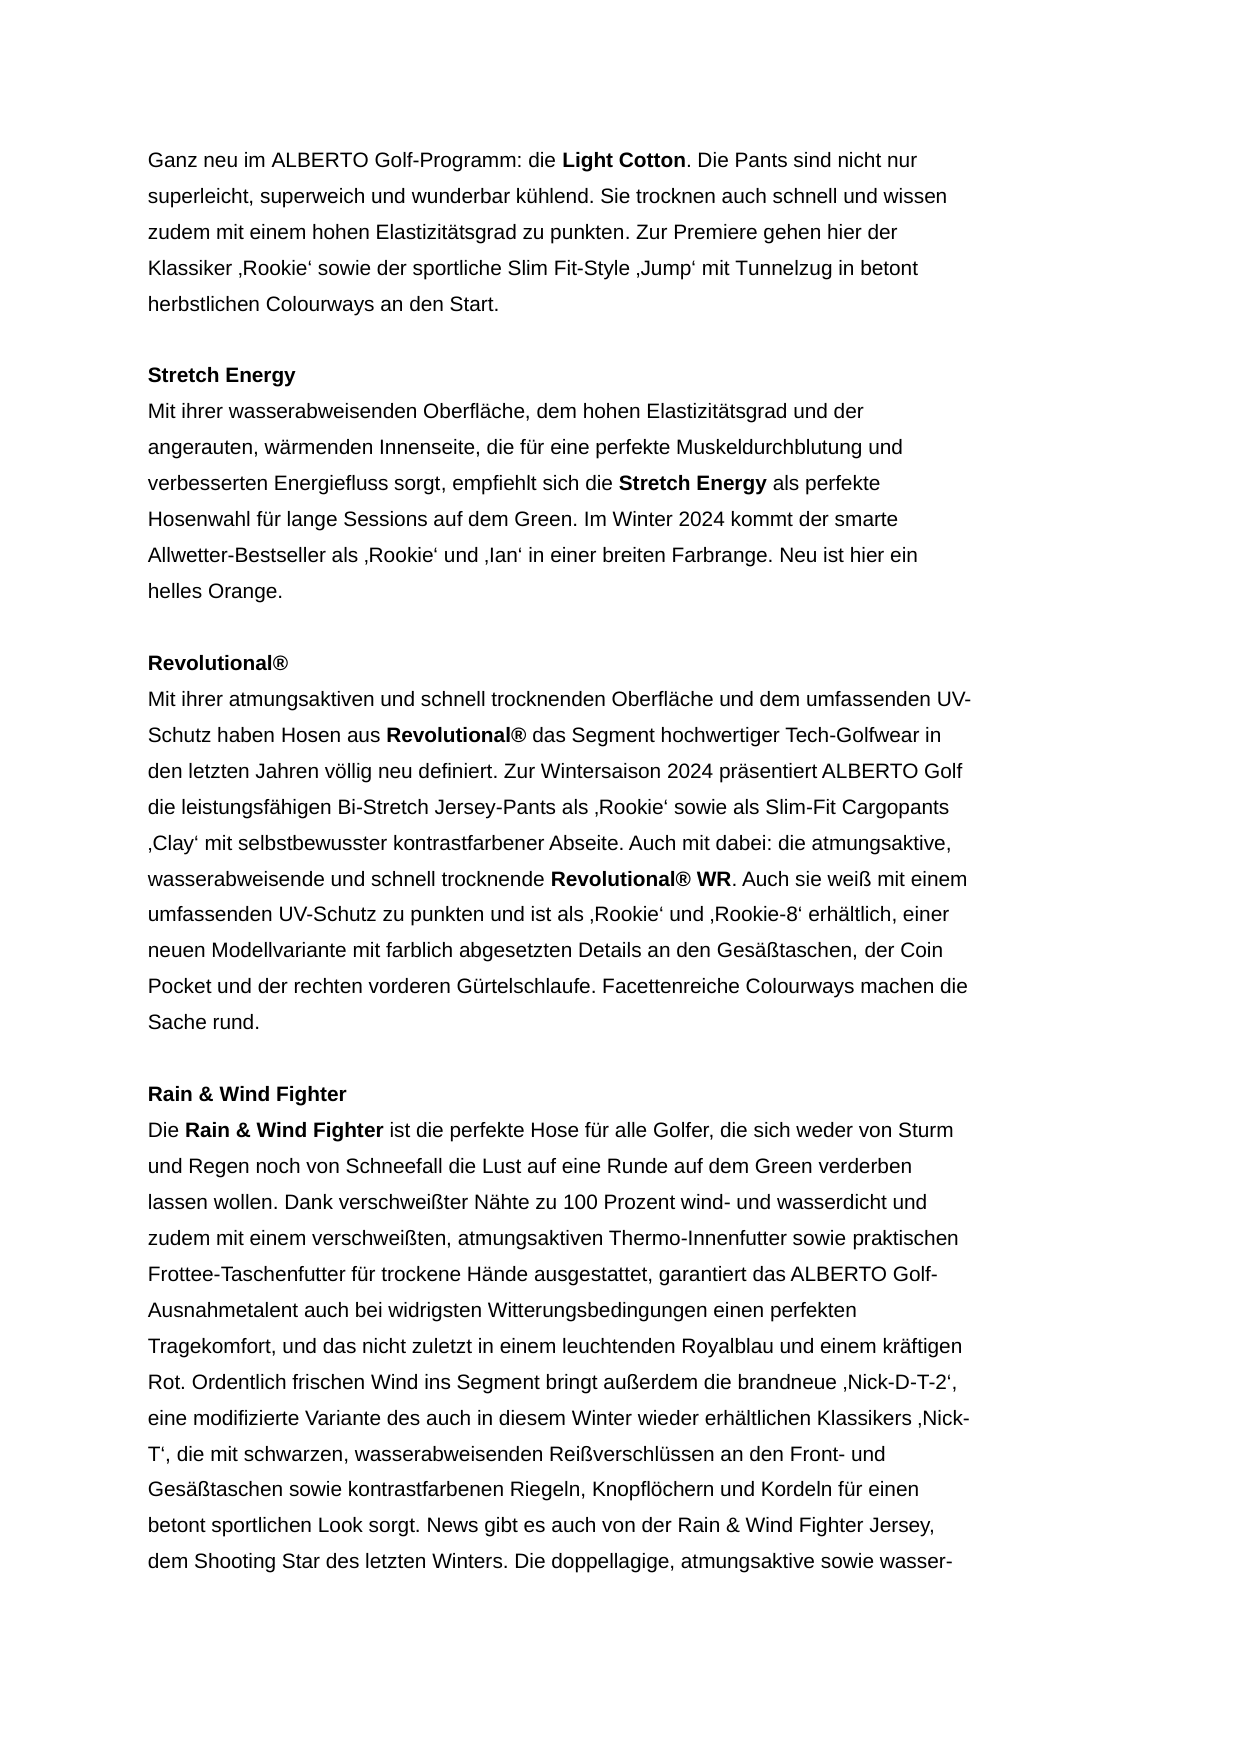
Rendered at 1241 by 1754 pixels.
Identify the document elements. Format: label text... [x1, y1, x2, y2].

text Stretch Energy [148, 363, 975, 387]
text Rain & Wind Fighter [148, 1082, 975, 1106]
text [148, 1118, 975, 1573]
text Mit ihrer atmungsaktiven und schnell trocknenden Oberfläche und dem umfassenden UV-Schutz haben Hosen aus Revolutional® das Segment hochwertiger Tech-Golfwear in den letzten Jahren völlig neu definiert. Zur Wintersaison 2024 präsentiert ALBERTO Golf die leistungsfähigen Bi-Stretch Jersey-Pants als ‚Rookie‘ sowie als Slim-Fit Cargopants ‚Clay‘ mit selbstbewusster kontrastfarbener Abseite. Auch mit dabei: die atmungsaktive, wasserabweisende und schnell trocknende Revolutional® WR. Auch sie weiß mit einem umfassenden UV-Schutz zu punkten und ist als ‚Rookie‘ und ‚Rookie-8‘ erhältlich, einer neuen Modellvariante mit farblich abgesetzten Details an den Gesäßtaschen, der Coin Pocket und der rechten vorderen Gürtelschlaufe. Facettenreiche Colourways machen die Sache rund. [148, 687, 975, 1034]
text Revolutional® [148, 651, 975, 675]
text Ganz neu im ALBERTO Golf-Programm: die Light Cotton. Die Pants sind nicht nur superleicht, superweich und wunderbar kühlend. Sie trocknen auch schnell und wissen zudem mit einem hohen Elastizitätsgrad zu punkten. Zur Premiere gehen hier der Klassiker ‚Rookie‘ sowie der sportliche Slim Fit-Style ‚Jump‘ mit Tunnelzug in betont herbstlichen Colourways an den Start. [148, 148, 975, 315]
text Mit ihrer wasserabweisenden Oberfläche, dem hohen Elastizitätsgrad und der angerauten, wärmenden Innenseite, die für eine perfekte Muskeldurchblutung und verbesserten Energiefluss sorgt, empfiehlt sich die Stretch Energy als perfekte Hosenwahl für lange Sessions auf dem Green. Im Winter 2024 kommt der smarte Allwetter-Bestseller als ‚Rookie‘ und ‚Ian‘ in einer breiten Farbrange. Neu ist hier ein helles Orange. [148, 399, 975, 603]
